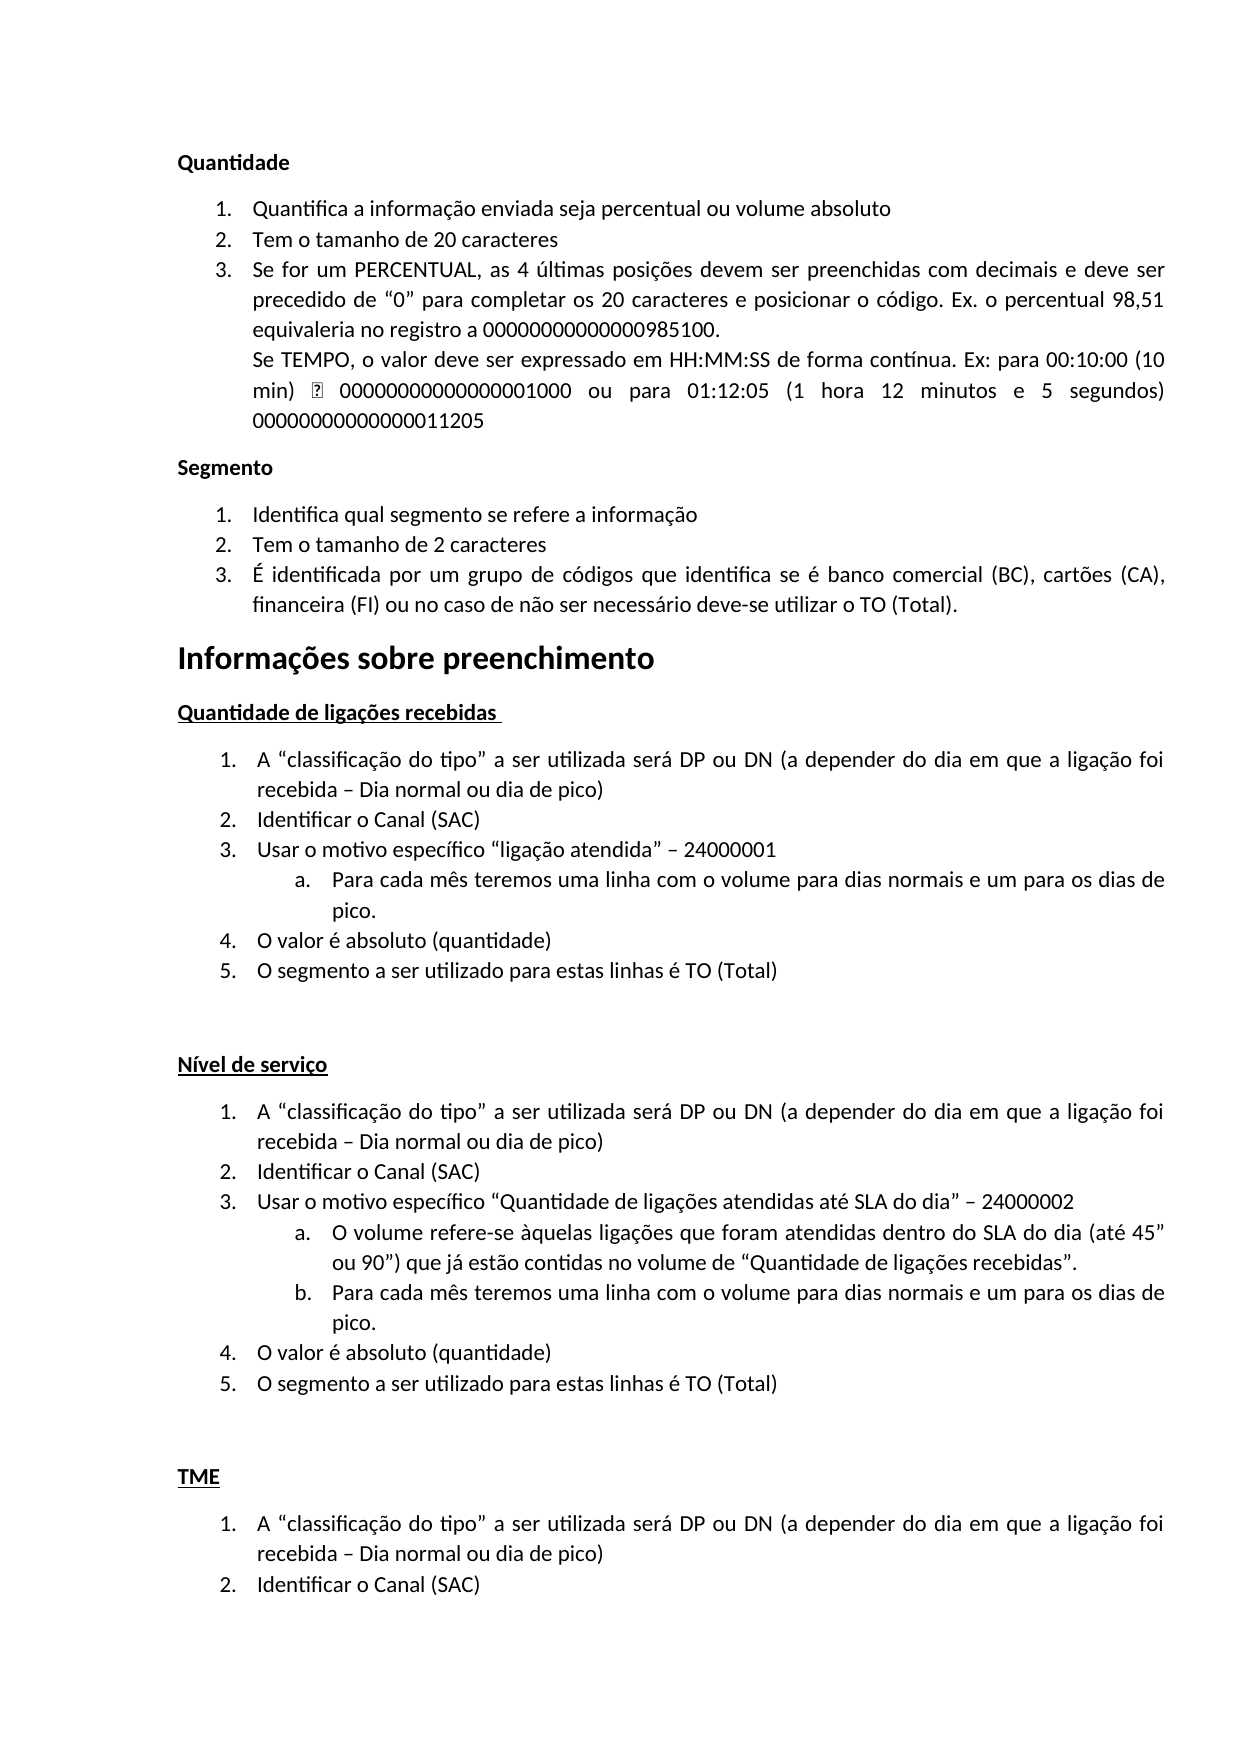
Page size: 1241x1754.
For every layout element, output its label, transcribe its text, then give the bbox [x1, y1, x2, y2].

list Usar o motivo específico “ligação atendida” – 24000001 [219, 835, 1167, 863]
list Se for um PERCENTUAL, as 4 últimas posições devem ser preenchidas com decimais e deve ser precedido de “0” para completar os 20 caracteres e posicionar o código. Ex. o percentual 98,51 equivaleria no registro a 00000000000000985100. [215, 255, 1167, 343]
list Tem o tamanho de 2 caracteres [215, 530, 1167, 558]
text Nível de serviço [177, 1050, 1167, 1078]
text Segmento [177, 453, 1167, 481]
list O volume refere-se àquelas ligações que foram atendidas dentro do SLA do dia (até 45” ou 90”) que já estão contidas no volume de “Quantidade de ligações recebidas”. [294, 1218, 1167, 1276]
list Tem o tamanho de 20 caracteres [215, 225, 1167, 253]
list A “classificação do tipo” a ser utilizada será DP ou DN (a depender do dia em que a ligação foi recebida – Dia normal ou dia de pico) [219, 745, 1167, 803]
text Informações sobre preenchimento [177, 637, 1167, 678]
text Quantidade de ligações recebidas [177, 698, 1167, 726]
list O valor é absoluto (quantidade) [219, 926, 1167, 954]
text Quantidade [177, 148, 1167, 176]
list Para cada mês teremos uma linha com o volume para dias normais e um para os dias de pico. [294, 866, 1167, 924]
list O valor é absoluto (quantidade) [219, 1338, 1167, 1366]
list O segmento a ser utilizado para estas linhas é TO (Total) [219, 1369, 1167, 1397]
list Usar o motivo específico “Quantidade de ligações atendidas até SLA do dia” – 24000002 [219, 1187, 1167, 1215]
list A “classificação do tipo” a ser utilizada será DP ou DN (a depender do dia em que a ligação foi recebida – Dia normal ou dia de pico) [219, 1097, 1167, 1155]
list Quantifica a informação enviada seja percentual ou volume absoluto [215, 194, 1167, 222]
list Para cada mês teremos uma linha com o volume para dias normais e um para os dias de pico. [294, 1278, 1167, 1336]
list Identificar o Canal (SAC) [219, 805, 1167, 833]
text TME [177, 1462, 1167, 1490]
list Identifica qual segmento se refere a informação [215, 500, 1167, 528]
list Identificar o Canal (SAC) [219, 1570, 1167, 1598]
list É identificada por um grupo de códigos que identifica se é banco comercial (BC), cartões (CA), financeira (FI) ou no caso de não ser necessário deve-se utilizar o TO (Total). [215, 560, 1167, 618]
list O segmento a ser utilizado para estas linhas é TO (Total) [219, 956, 1167, 984]
list Se TEMPO, o valor deve ser expressado em HH:MM:SS de forma contínua. Ex: para 00:10:00 (10 min)  00000000000000001000 ou para 01:12:05 (1 hora 12 minutos e 5 segundos) 00000000000000011205 [252, 346, 1167, 434]
list Identificar o Canal (SAC) [219, 1157, 1167, 1185]
list A “classificação do tipo” a ser utilizada será DP ou DN (a depender do dia em que a ligação foi recebida – Dia normal ou dia de pico) [219, 1509, 1167, 1567]
